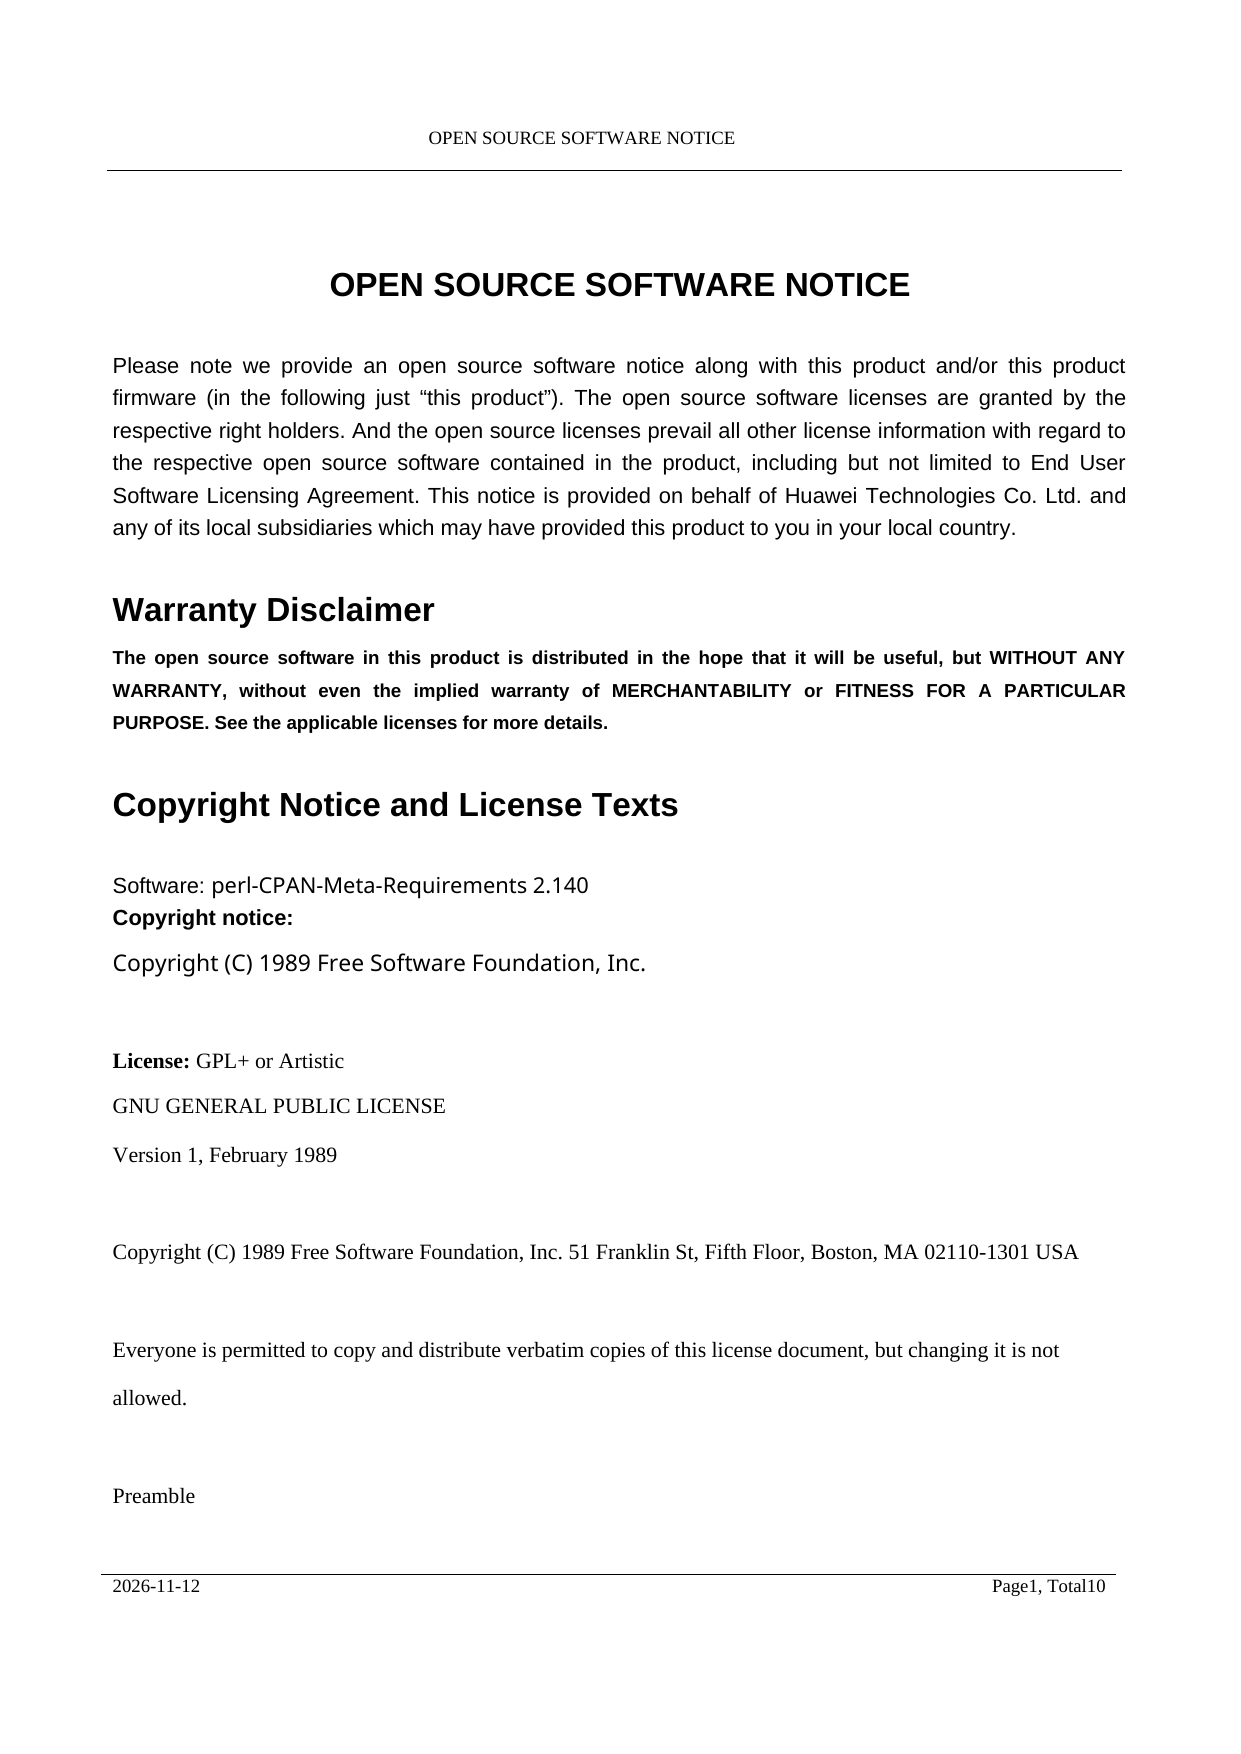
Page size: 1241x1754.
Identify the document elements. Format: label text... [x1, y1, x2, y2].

text Please note we provide an open source software notice along with this product and/or this product firmware (in the following just “this product”). The open source software licenses are granted by the respective right holders. And the open source licenses prevail all other license information with regard to the respective open source software contained in the product, including but not limited to End User Software Licensing Agreement. This notice is provided on behalf of Huawei Technologies Co. Ltd. and any of its local subsidiaries which may have provided this product to you in your local country. [112, 349, 1128, 544]
text License: GPL+ or Artistic [112, 1044, 1128, 1077]
text Copyright Notice and License Texts [112, 771, 1128, 836]
text OPEN SOURCE SOFTWARE NOTICE [112, 251, 1128, 316]
text Software: perl-CPAN-Meta-Requirements 2.140 [112, 869, 1128, 901]
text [112, 1089, 1128, 1512]
text Copyright (C) 1989 Free Software Foundation, Inc. [112, 947, 1128, 1028]
text The open source software in this product is distributed in the hope that it will be useful, but WITHOUT ANY WARRANTY, without even the implied warranty of MERCHANTABILITY or FITNESS FOR A PARTICULAR PURPOSE. See the applicable licenses for more details. [112, 641, 1128, 739]
text Warranty Disclaimer [112, 576, 1128, 641]
text Copyright notice: [112, 901, 1128, 934]
